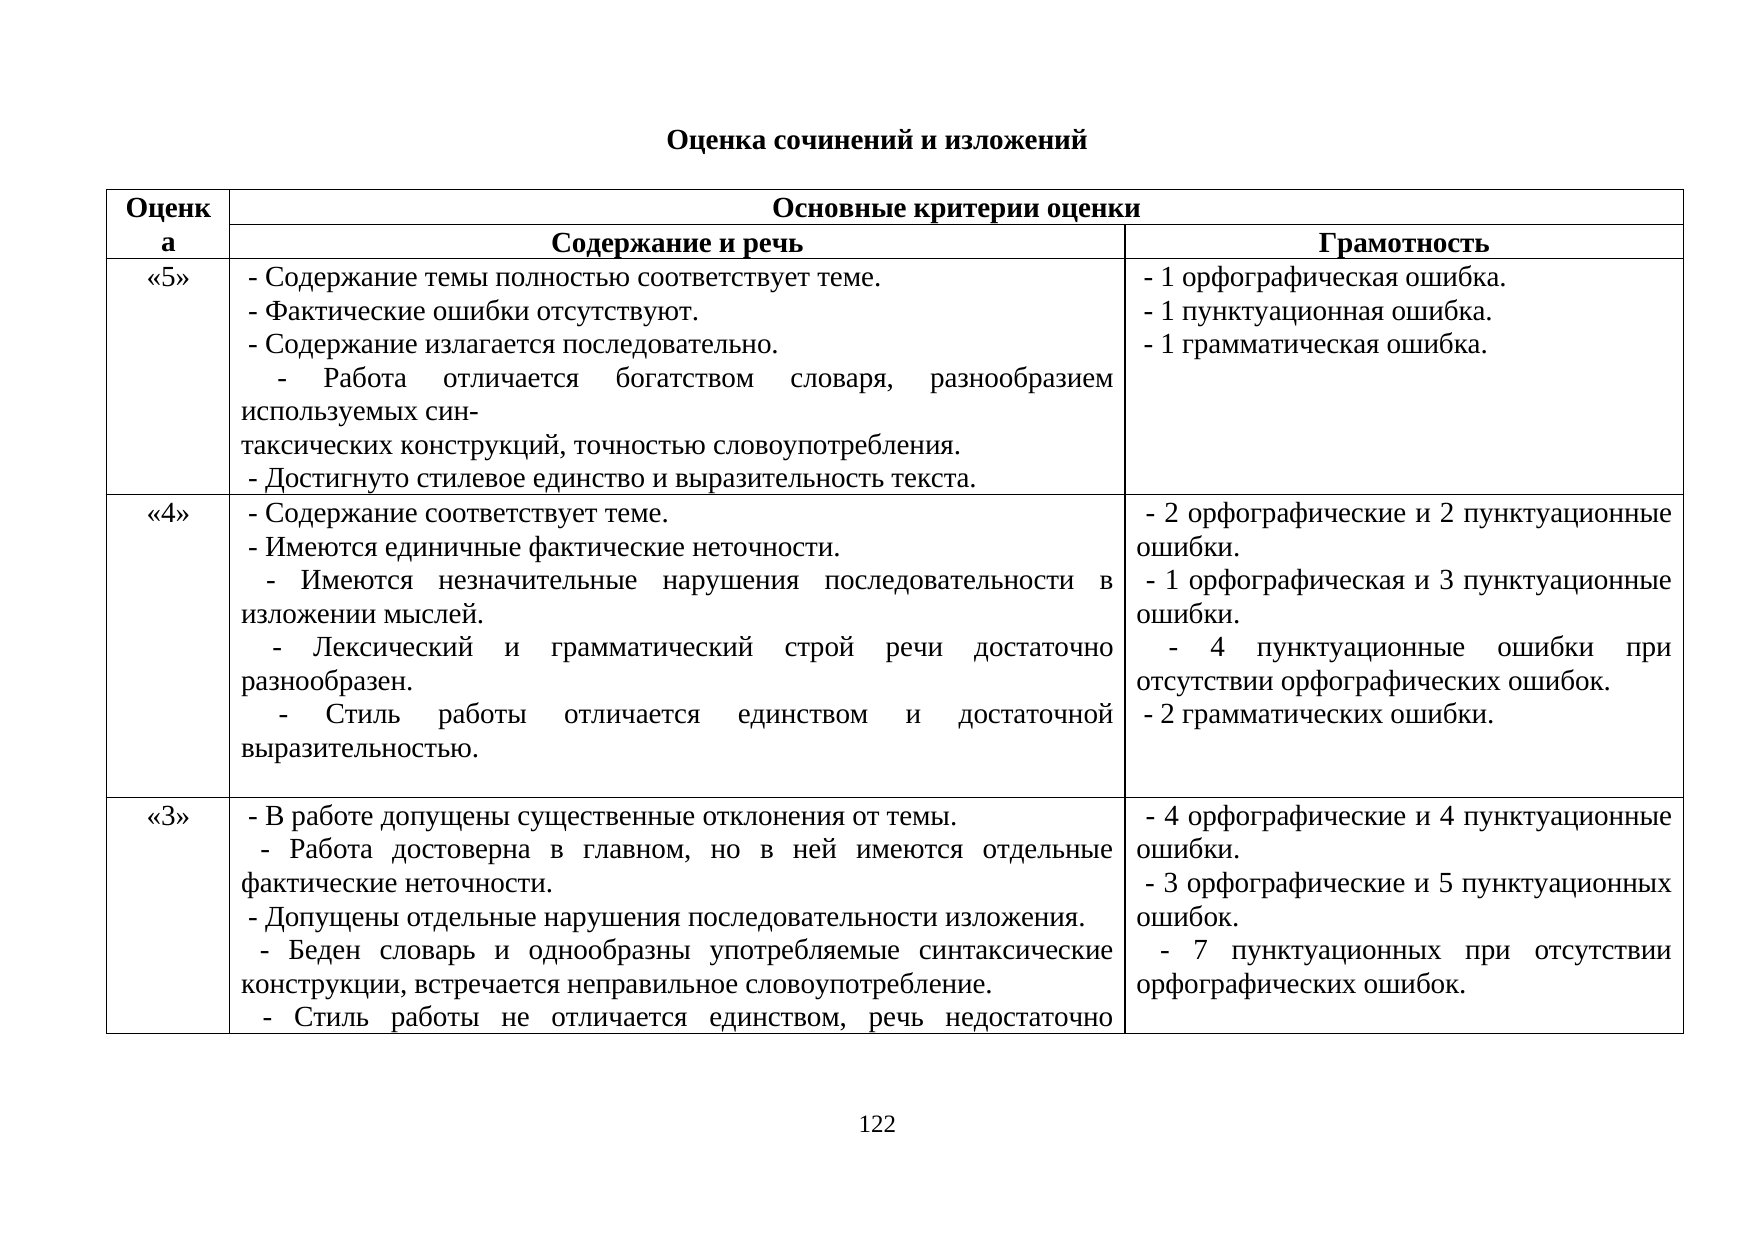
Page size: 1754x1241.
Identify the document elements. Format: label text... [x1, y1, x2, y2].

text Оценка сочинений и изложений [118, 122, 1636, 156]
table_header Оценка [107, 190, 229, 258]
table_cell «4» [107, 495, 229, 797]
table_cell «3» [107, 798, 229, 1033]
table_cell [230, 798, 1124, 1033]
table_cell - 1 орфографическая ошибка. - 1 пунктуационная ошибка. - 1 грамматическая ошибка. [1126, 259, 1683, 494]
table_cell - 2 орфографические и 2 пунктуационные ошибки. - 1 орфографическая и 3 пунктуационные ошибки. - 4 пунктуационные ошибки при отсутствии орфографических ошибок. - 2 грамматических ошибки. [1126, 495, 1683, 797]
table_cell Содержание и речь [230, 225, 1124, 258]
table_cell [1126, 798, 1683, 1033]
table_cell - Содержание темы полностью соответствует теме. - Фактические ошибки отсутствуют. - Содержание излагается последовательно. - Работа отличается богатством словаря, разнообразием используемых син- таксических конструкций, точностью словоупотребления. - Достигнуто стилевое единство и выразительность текста. [230, 259, 1124, 494]
table_cell Грамотность [1126, 225, 1683, 258]
table_cell - Содержание соответствует теме. - Имеются единичные фактические неточности. - Имеются незначительные нарушения последовательности в изложении мыслей. - Лексический и грамматический строй речи достаточно разнообразен. - Стиль работы отличается единством и достаточной выразительностью. [230, 495, 1124, 797]
table_cell «5» [107, 259, 229, 494]
table_header Основные критерии оценки [230, 190, 1683, 224]
